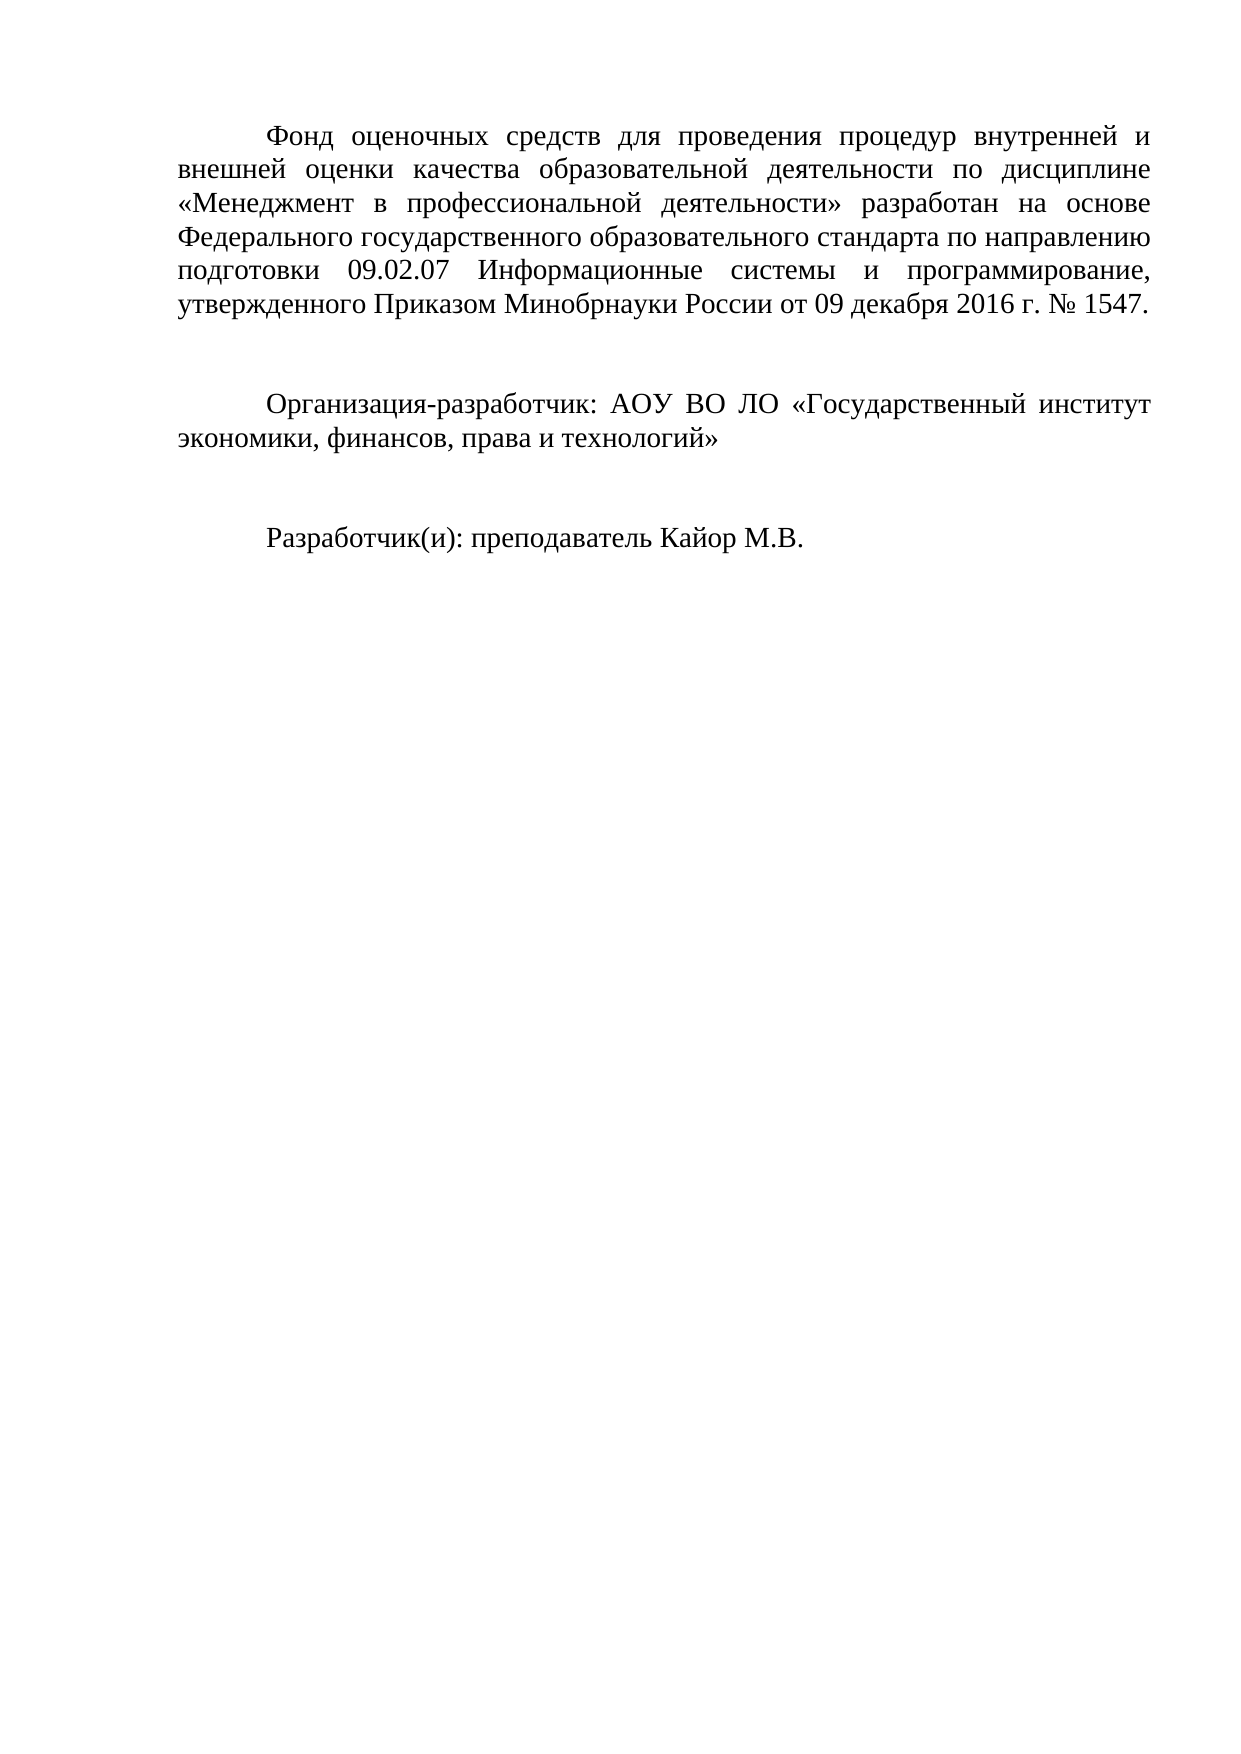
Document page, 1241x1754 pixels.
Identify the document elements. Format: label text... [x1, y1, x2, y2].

text Разработчик(и): преподаватель Кайор М.В. [177, 521, 1152, 554]
text Организация-разработчик: АОУ ВО ЛО «Государственный институт экономики, финансов, права и технологий» [177, 386, 1152, 453]
text Фонд оценочных средств для проведения процедур внутренней и внешней оценки качества образовательной деятельности по дисциплине «Менеджмент в профессиональной деятельности» разработан на основе Федерального государственного образовательного стандарта по направлению подготовки 09.02.07 Информационные системы и программирование, утвержденного Приказом Минобрнауки России от 09 декабря 2016 г. № 1547. [177, 118, 1152, 319]
